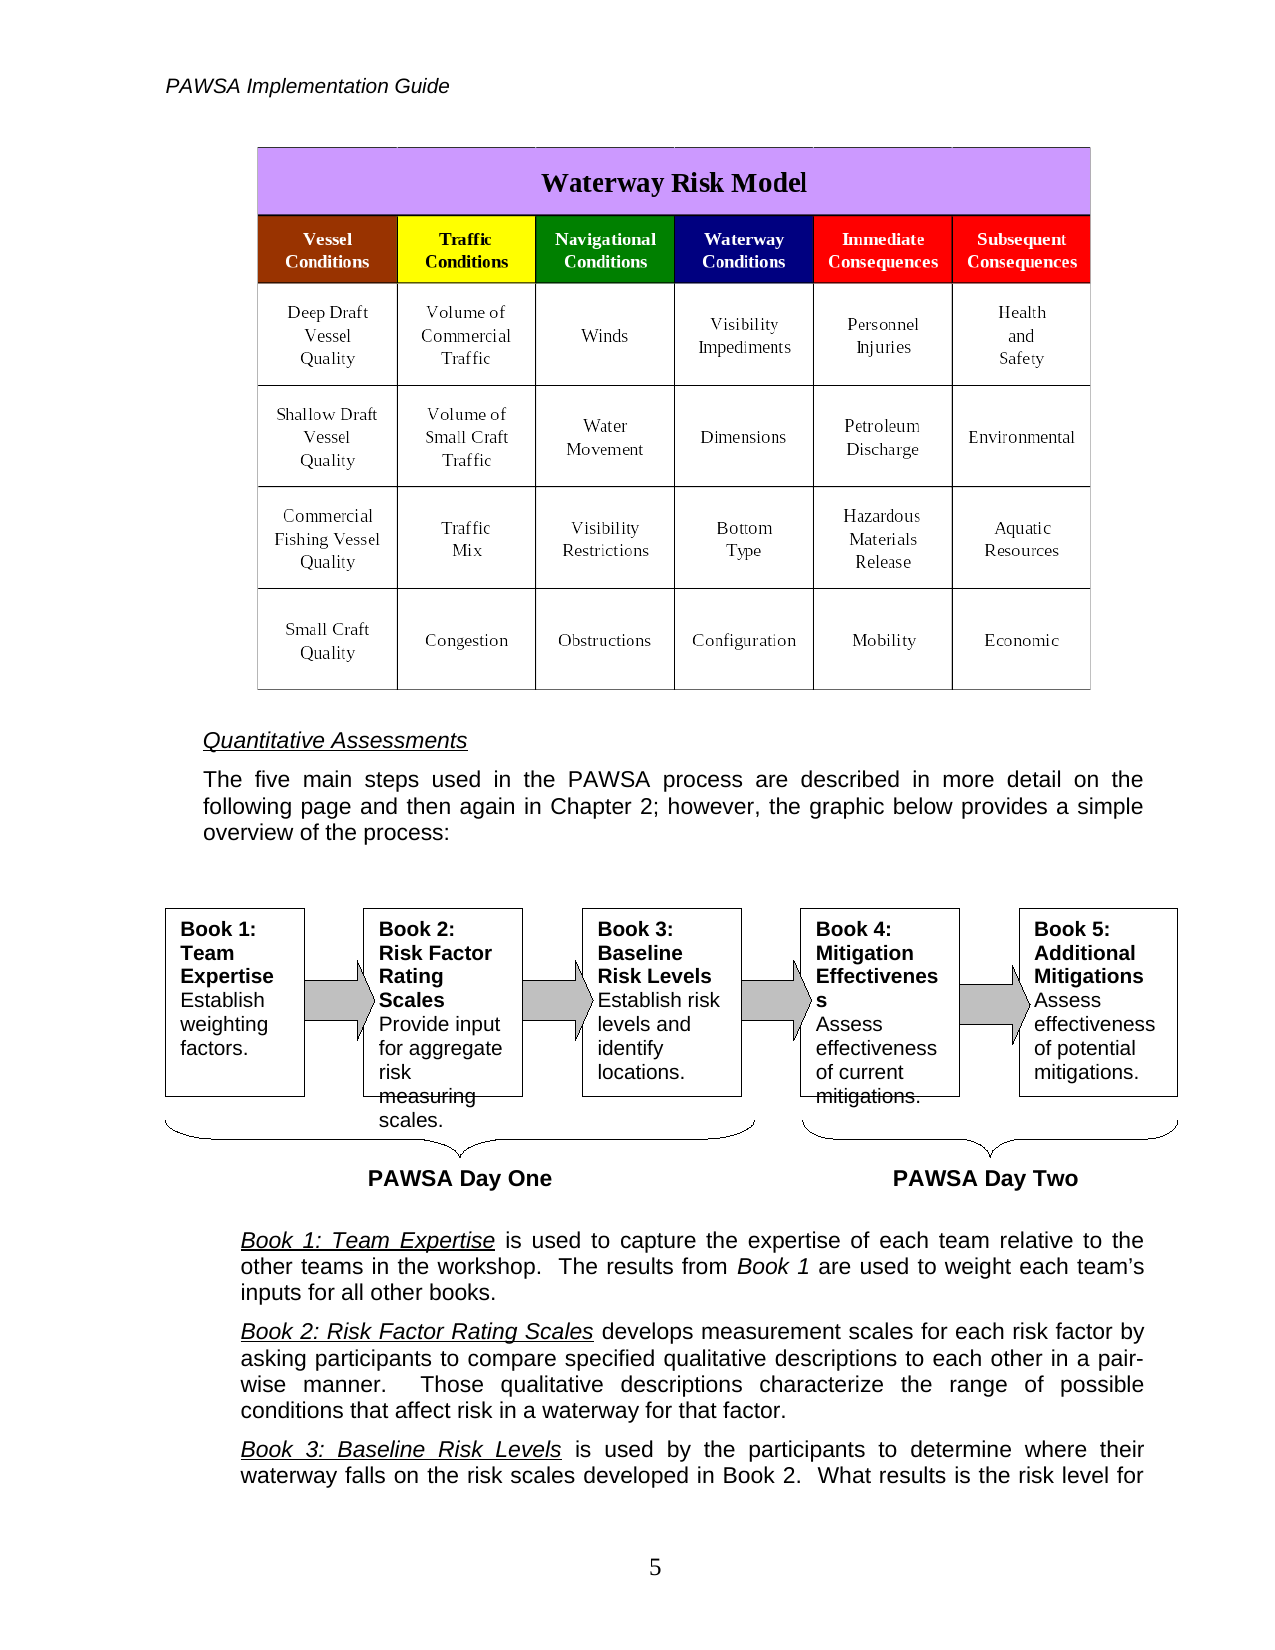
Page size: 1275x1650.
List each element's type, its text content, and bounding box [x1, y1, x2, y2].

text The five main steps used in the PAWSA process are described in more detail on the following page and then again in Chapter 2; however, the graphic below provides a simple overview of the process: [203, 766, 1145, 845]
text Book 1: Team Expertise is used to capture the expertise of each team relative to the other teams in the workshop. The results from Book 1 are used to weight each team’s inputs for all other books. [240, 1227, 1145, 1306]
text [240, 1436, 1145, 1489]
text Book 2: Risk Factor Rating Scales develops measurement scales for each risk factor by asking participants to compare specified qualitative descriptions to each other in a pair-wise manner. Those qualitative descriptions characterize the range of possible conditions that affect risk in a waterway for that factor. [240, 1318, 1145, 1424]
text Quantitative Assessments [203, 727, 1145, 754]
